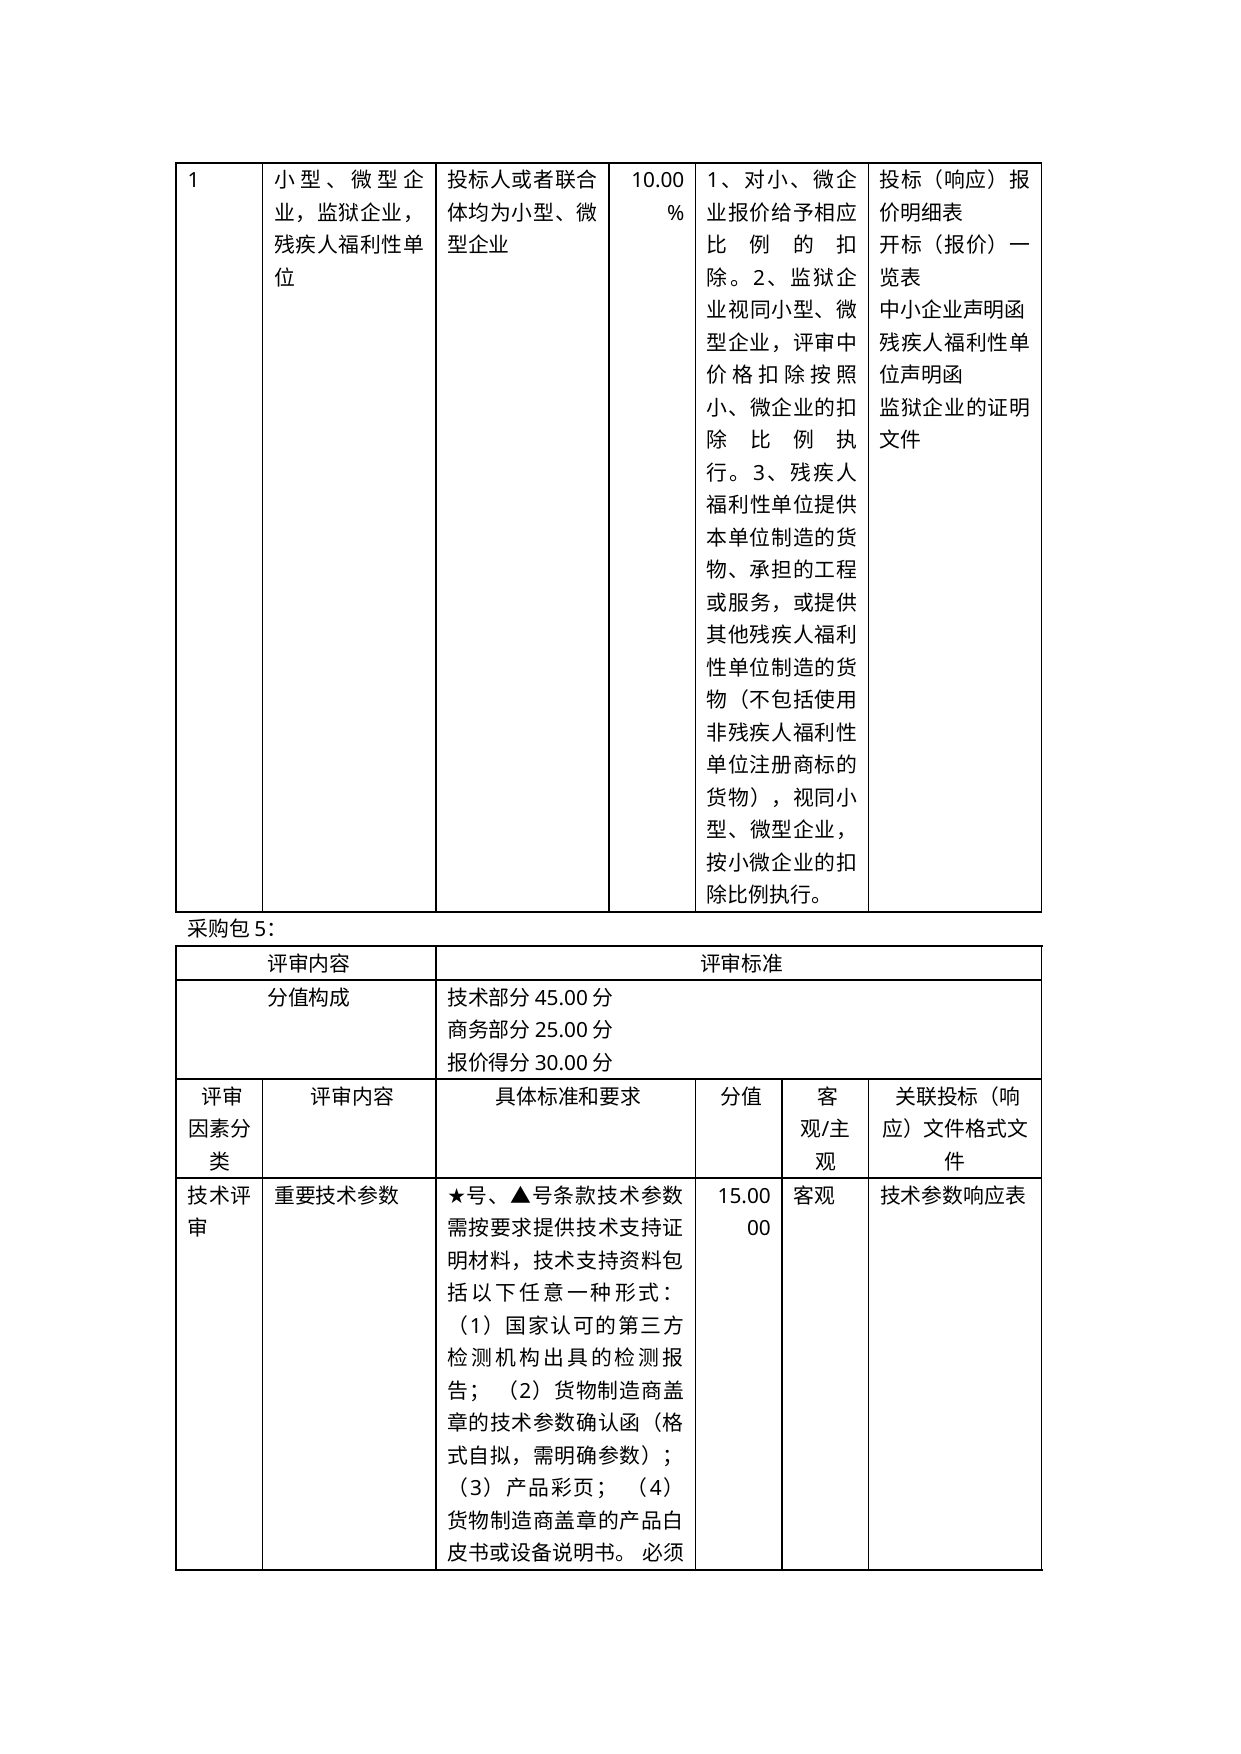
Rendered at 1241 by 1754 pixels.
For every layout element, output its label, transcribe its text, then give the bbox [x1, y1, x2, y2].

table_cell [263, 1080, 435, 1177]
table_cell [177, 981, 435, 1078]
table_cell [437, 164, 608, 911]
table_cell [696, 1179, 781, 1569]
text 采购包5： [187, 913, 1053, 945]
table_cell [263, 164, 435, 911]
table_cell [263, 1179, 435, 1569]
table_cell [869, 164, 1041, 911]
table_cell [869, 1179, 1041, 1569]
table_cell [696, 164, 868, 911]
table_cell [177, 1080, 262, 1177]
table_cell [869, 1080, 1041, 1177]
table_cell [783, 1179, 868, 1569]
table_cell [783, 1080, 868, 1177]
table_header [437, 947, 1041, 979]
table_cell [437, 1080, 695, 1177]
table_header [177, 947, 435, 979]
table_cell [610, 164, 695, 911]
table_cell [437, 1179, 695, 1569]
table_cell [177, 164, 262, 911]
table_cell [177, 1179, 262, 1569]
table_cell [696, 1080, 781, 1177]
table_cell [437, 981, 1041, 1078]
